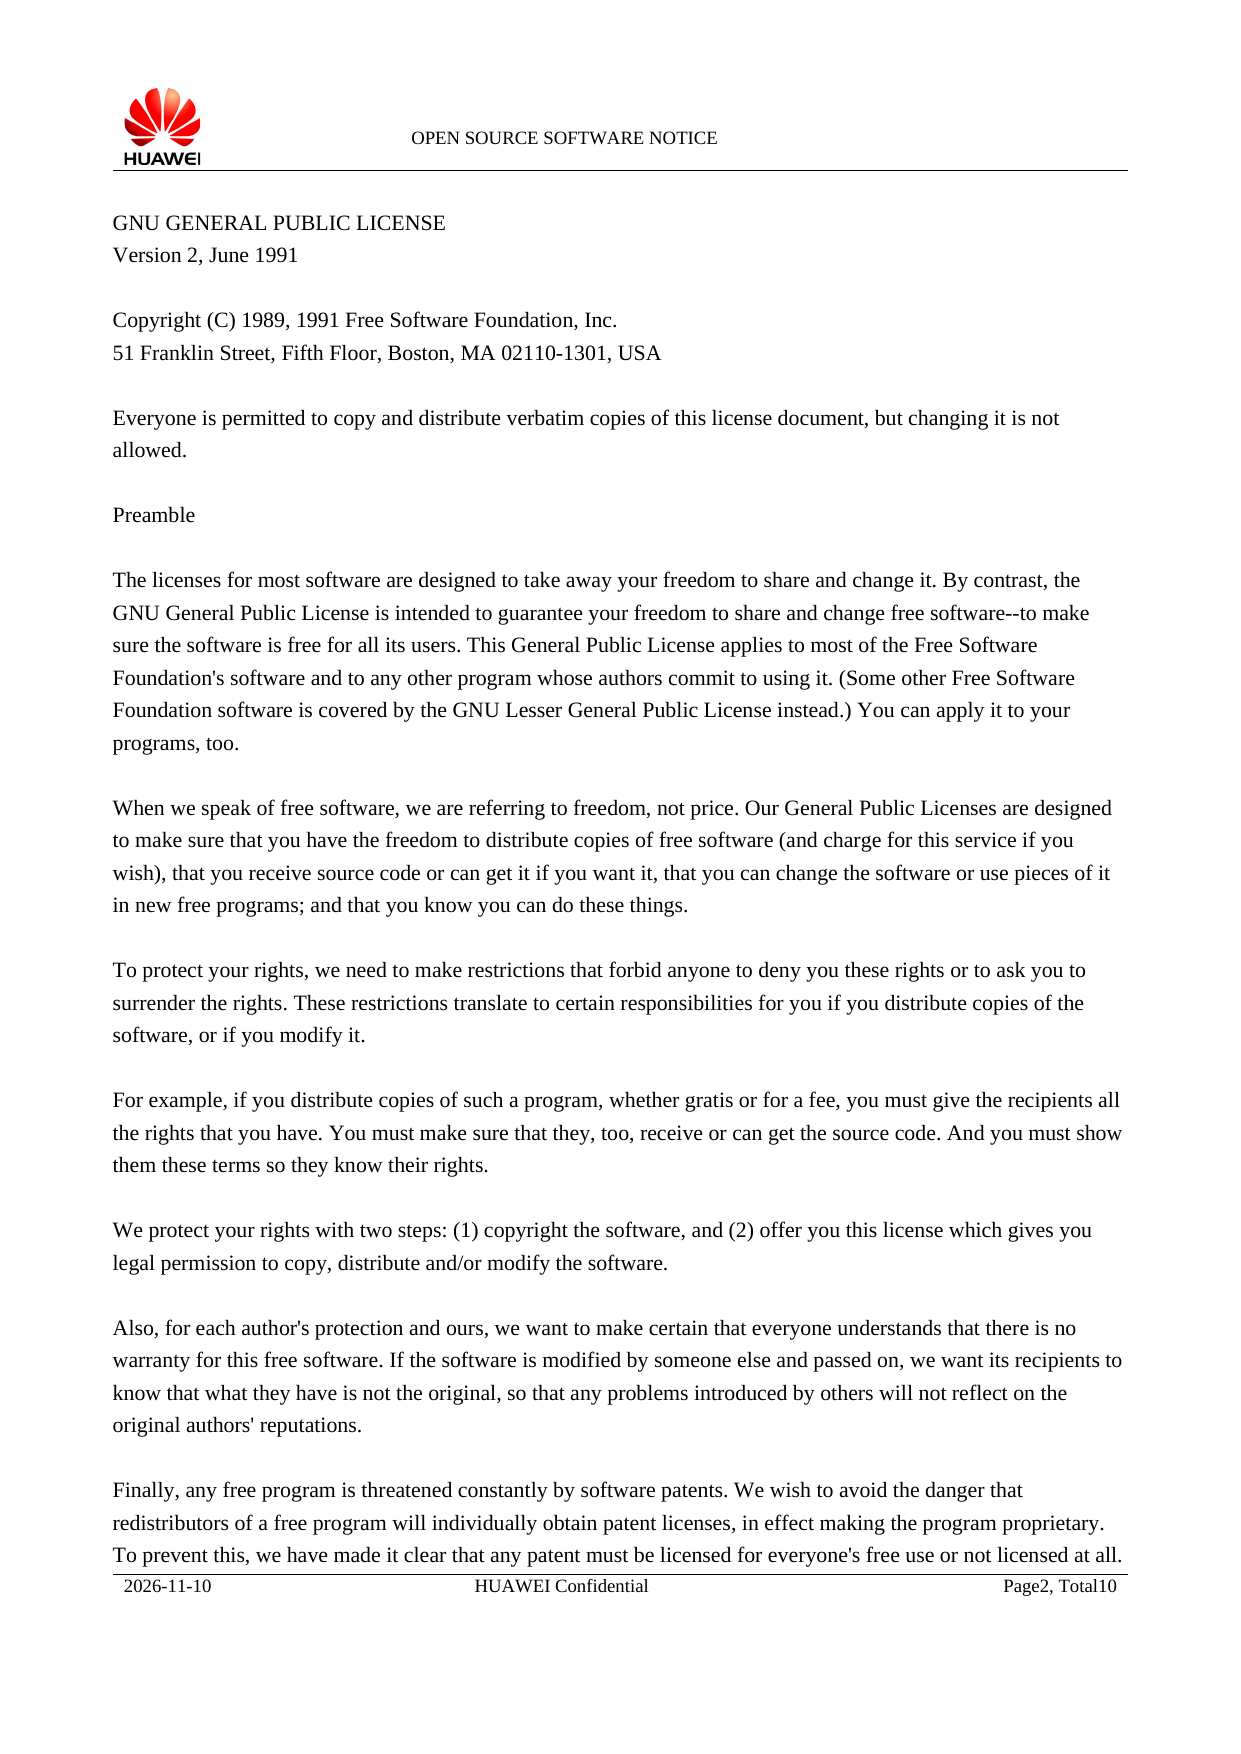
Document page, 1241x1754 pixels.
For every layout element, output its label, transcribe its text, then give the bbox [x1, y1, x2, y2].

picture [124, 88, 201, 165]
